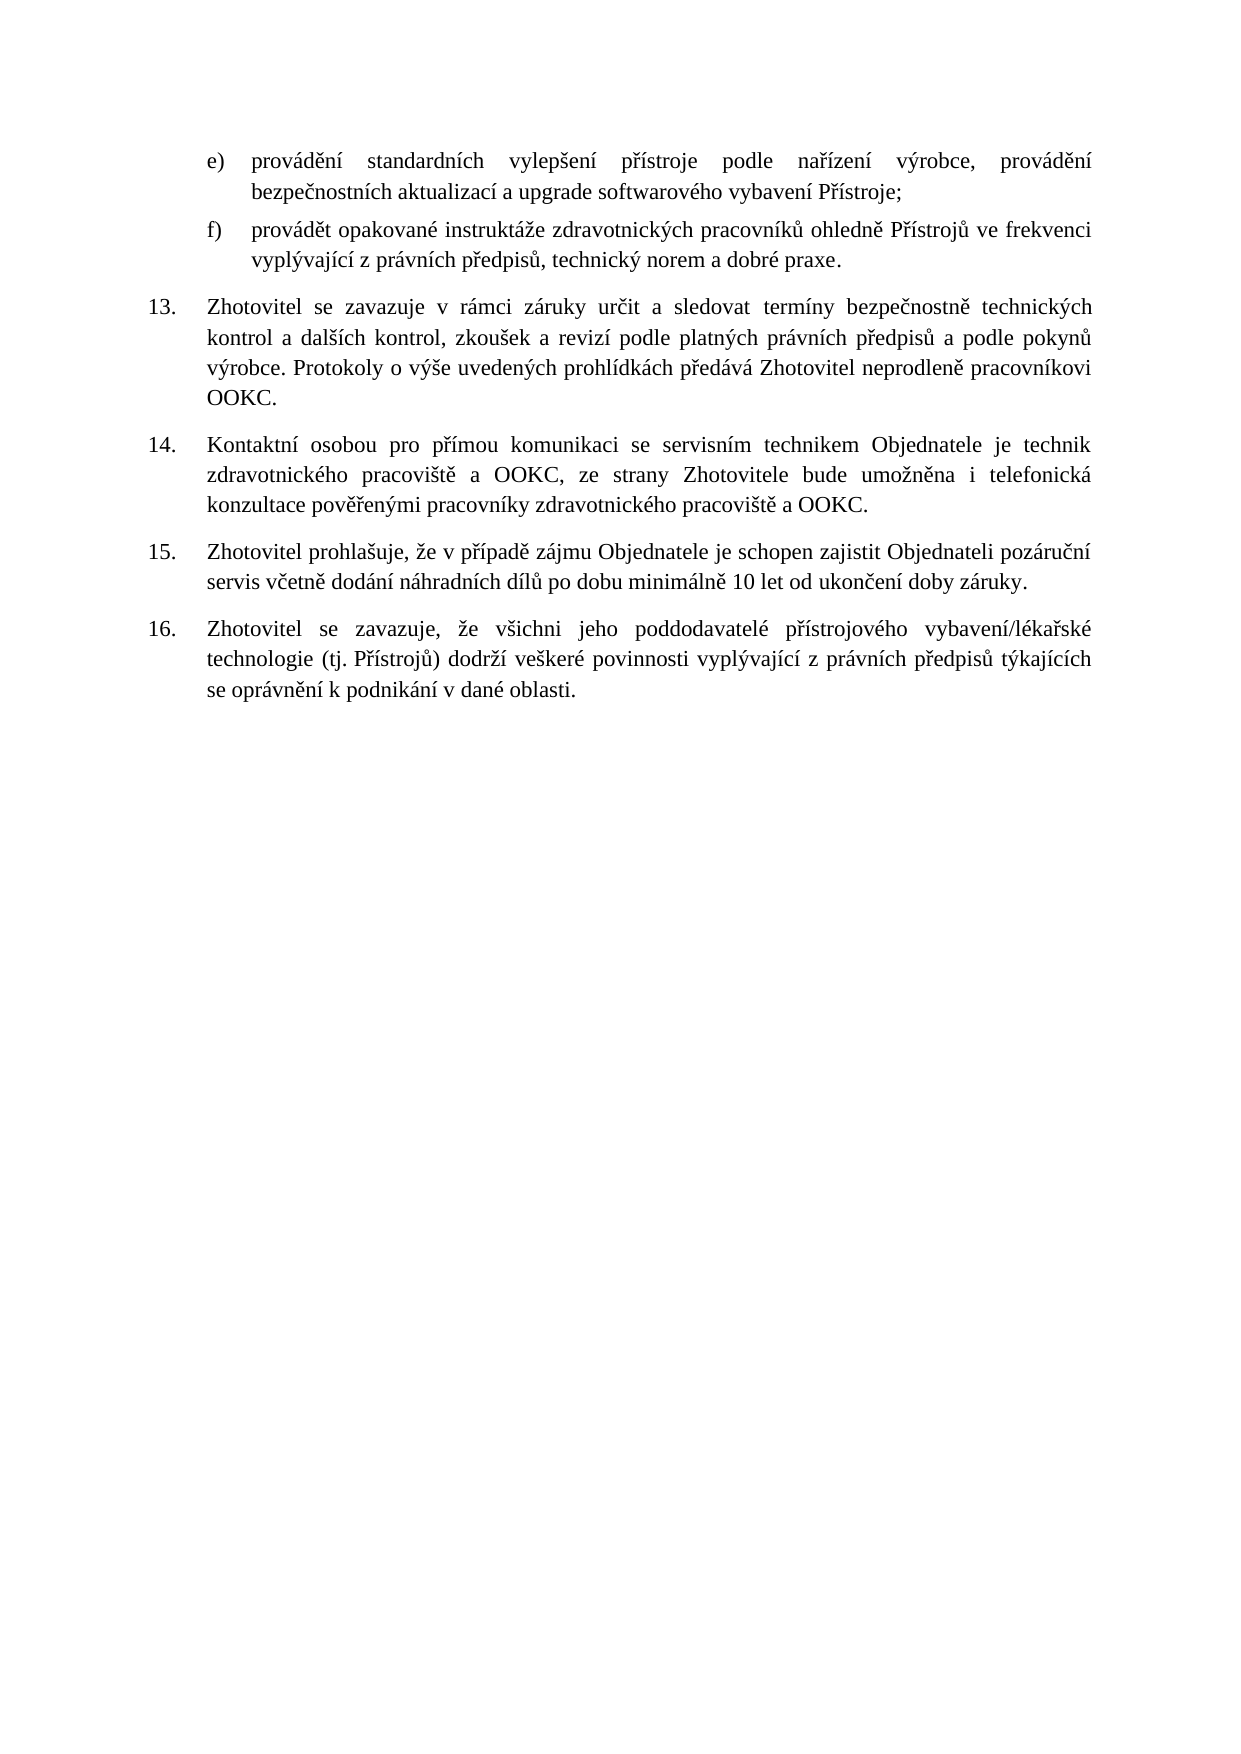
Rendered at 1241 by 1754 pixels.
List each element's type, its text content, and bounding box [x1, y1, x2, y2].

list provádět opakované instruktáže zdravotnických pracovníků ohledně Přístrojů ve frekvenci vyplývající z právních předpisů, technický norem a dobré praxe. [207, 216, 1093, 273]
list Zhotovitel se zavazuje, že všichni jeho poddodavatelé přístrojového vybavení/lékařské technologie (tj. Přístrojů) dodrží veškeré povinnosti vyplývající z právních předpisů týkajících se oprávnění k podnikání v dané oblasti. [148, 615, 1093, 702]
list Zhotovitel prohlašuje, že v případě zájmu Objednatele je schopen zajistit Objednateli pozáruční servis včetně dodání náhradních dílů po dobu minimálně 10 let od ukončení doby záruky. [148, 538, 1093, 595]
list Zhotovitel se zavazuje v rámci záruky určit a sledovat termíny bezpečnostně technických kontrol a dalších kontrol, zkoušek a revizí podle platných právních předpisů a podle pokynů výrobce. Protokoly o výše uvedených prohlídkách předává Zhotovitel neprodleně pracovníkovi OOKC. [148, 293, 1093, 410]
list Kontaktní osobou pro přímou komunikaci se servisním technikem Objednatele je technik zdravotnického pracoviště a OOKC, ze strany Zhotovitele bude umožněna i telefonická konzultace pověřenými pracovníky zdravotnického pracoviště a OOKC. [148, 431, 1093, 518]
list provádění standardních vylepšení přístroje podle nařízení výrobce, provádění bezpečnostních aktualizací a upgrade softwarového vybavení Přístroje; [207, 148, 1093, 204]
